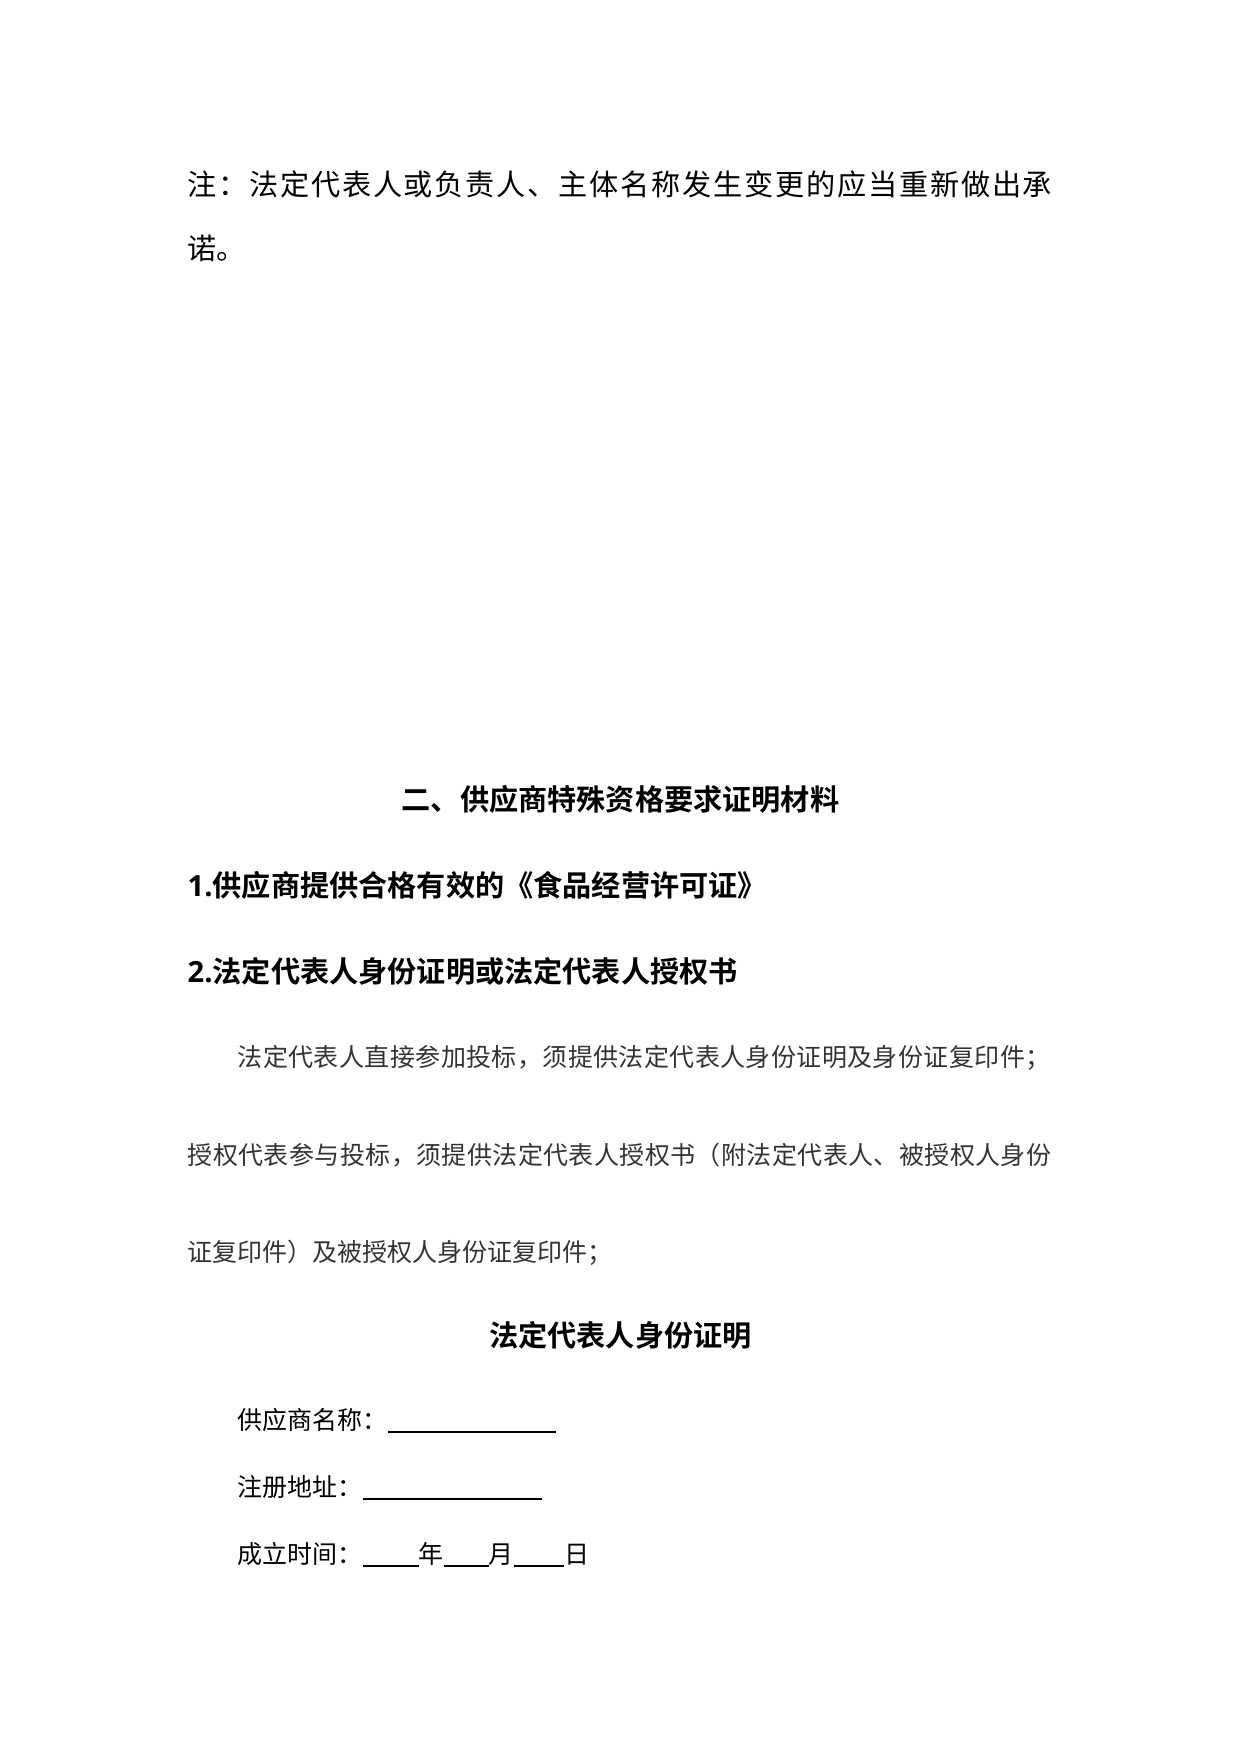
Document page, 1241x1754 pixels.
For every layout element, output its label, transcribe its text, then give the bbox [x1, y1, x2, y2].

text 成立时间： 年 月 日 [187, 1534, 1053, 1570]
text 供应商名称： [187, 1400, 1053, 1437]
text 注册地址： [187, 1467, 1053, 1503]
text 法定代表人身份证明 [187, 1302, 1053, 1367]
text 2.法定代表人身份证明或法定代表人授权书 [187, 937, 1053, 1002]
text 二、供应商特殊资格要求证明材料 [187, 765, 1053, 830]
text 注：法定代表人或负责人、主体名称发生变更的应当重新做出承诺。 [187, 162, 1053, 268]
text 1.供应商提供合格有效的《食品经营许可证》 [187, 851, 1053, 916]
text 法定代表人直接参加投标，须提供法定代表人身份证明及身份证复印件；授权代表参与投标，须提供法定代表人授权书（附法定代表人、被授权人身份证复印件）及被授权人身份证复印件； [187, 1023, 1053, 1283]
